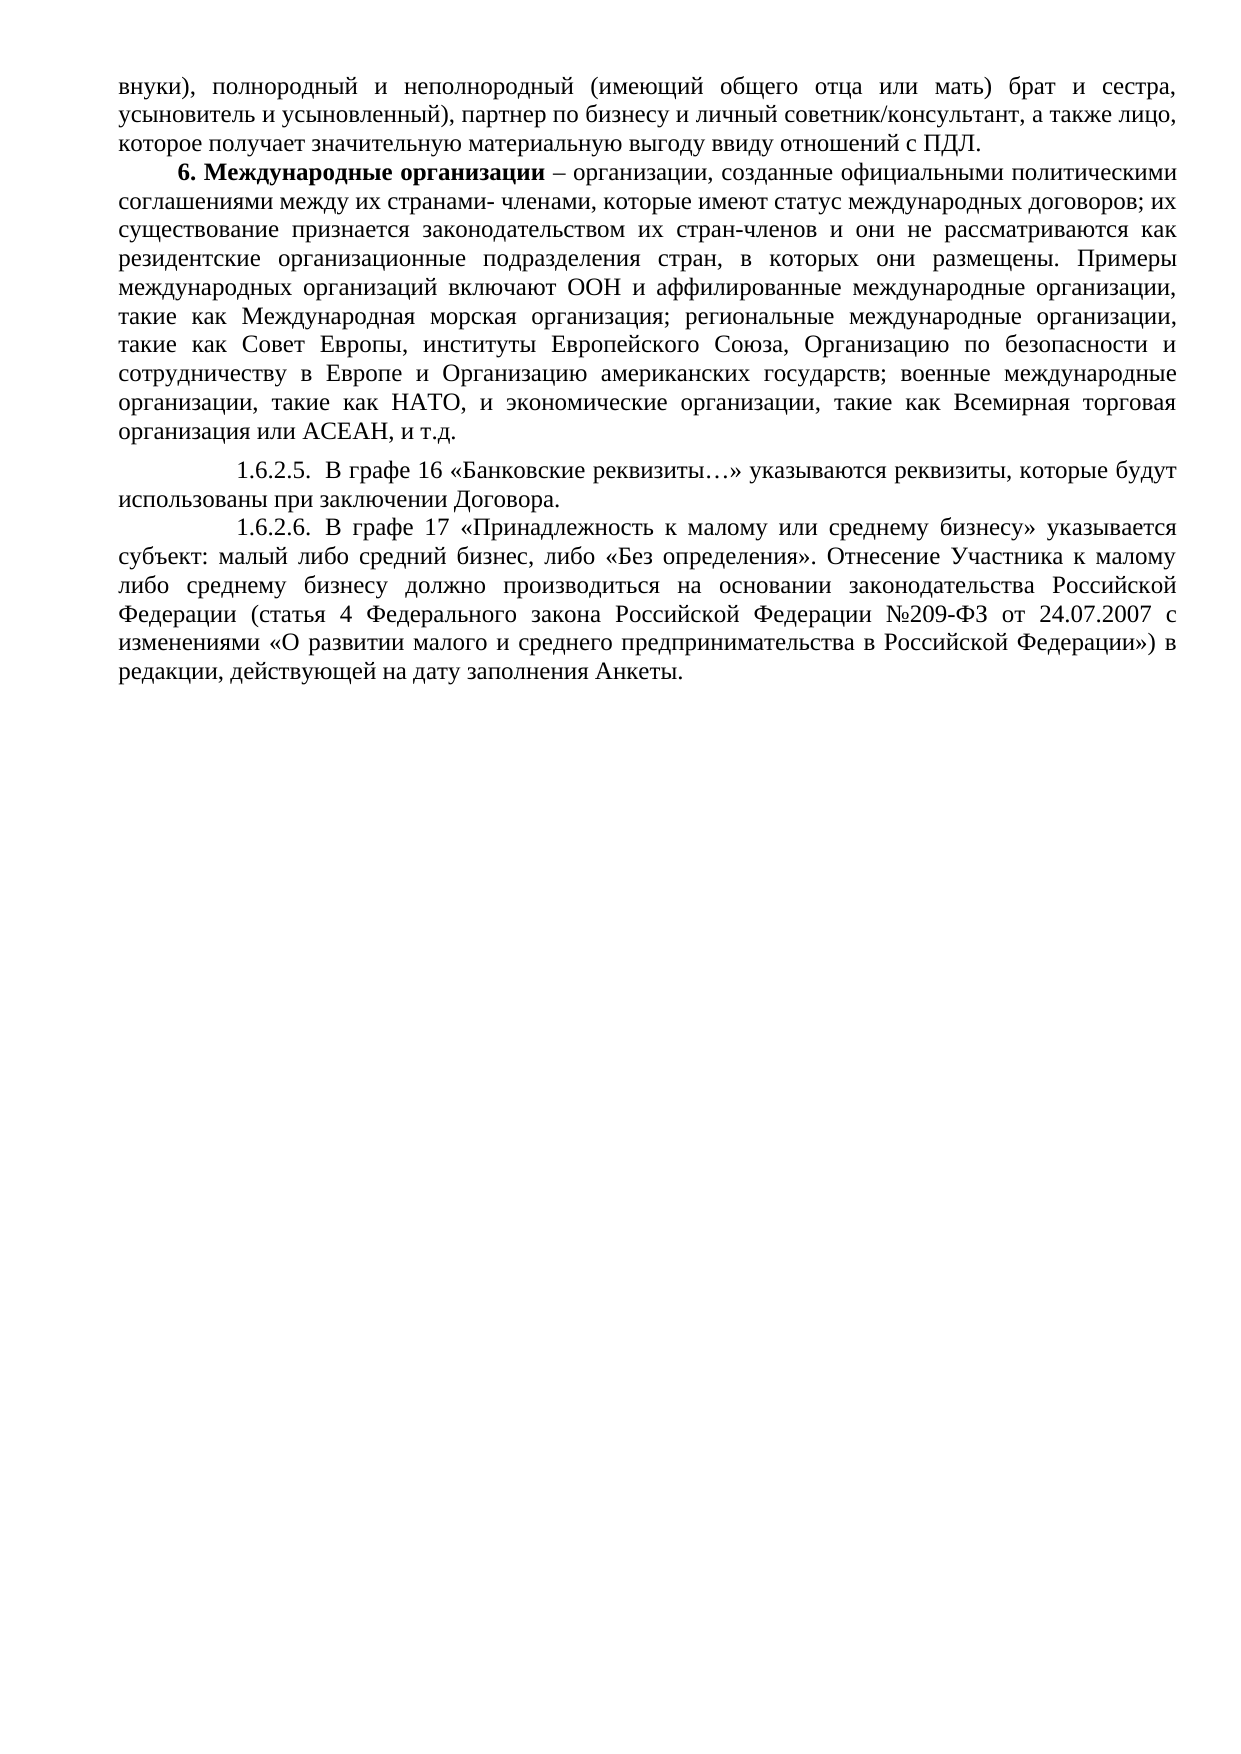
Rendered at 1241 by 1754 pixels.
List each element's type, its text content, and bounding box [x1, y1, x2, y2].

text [118, 71, 1178, 157]
text 6. Международные организации – организации, созданные официальными политическими соглашениями между их странами- членами, которые имеют статус международных договоров; их существование признается законодательством их стран-членов и они не рассматриваются как резидентские организационные подразделения стран, в которых они размещены. Примеры международных организаций включают ООН и аффилированные международные организации, такие как Международная морская организация; региональные международные организации, такие как Совет Европы, институты Европейского Союза, Организацию по безопасности и сотрудничеству в Европе и Организацию американских государств; военные международные организации, такие как НАТО, и экономические организации, такие как Всемирная торговая организация или АСЕАН, и т.д. [118, 157, 1178, 444]
list В графе 16 «Банковские реквизиты…» указываются реквизиты, которые будут использованы при заключении Договора. [118, 455, 1178, 512]
list В графе 17 «Принадлежность к малому или среднему бизнесу» указывается субъект: малый либо средний бизнес, либо «Без определения». Отнесение Участника к малому либо среднему бизнесу должно производиться на основании законодательства Российской Федерации (статья 4 Федерального закона Российской Федерации №209-ФЗ от 24.07.2007 с изменениями «О развитии малого и среднего предпринимательства в Российской Федерации») в редакции, действующей на дату заполнения Анкеты. [118, 512, 1178, 685]
